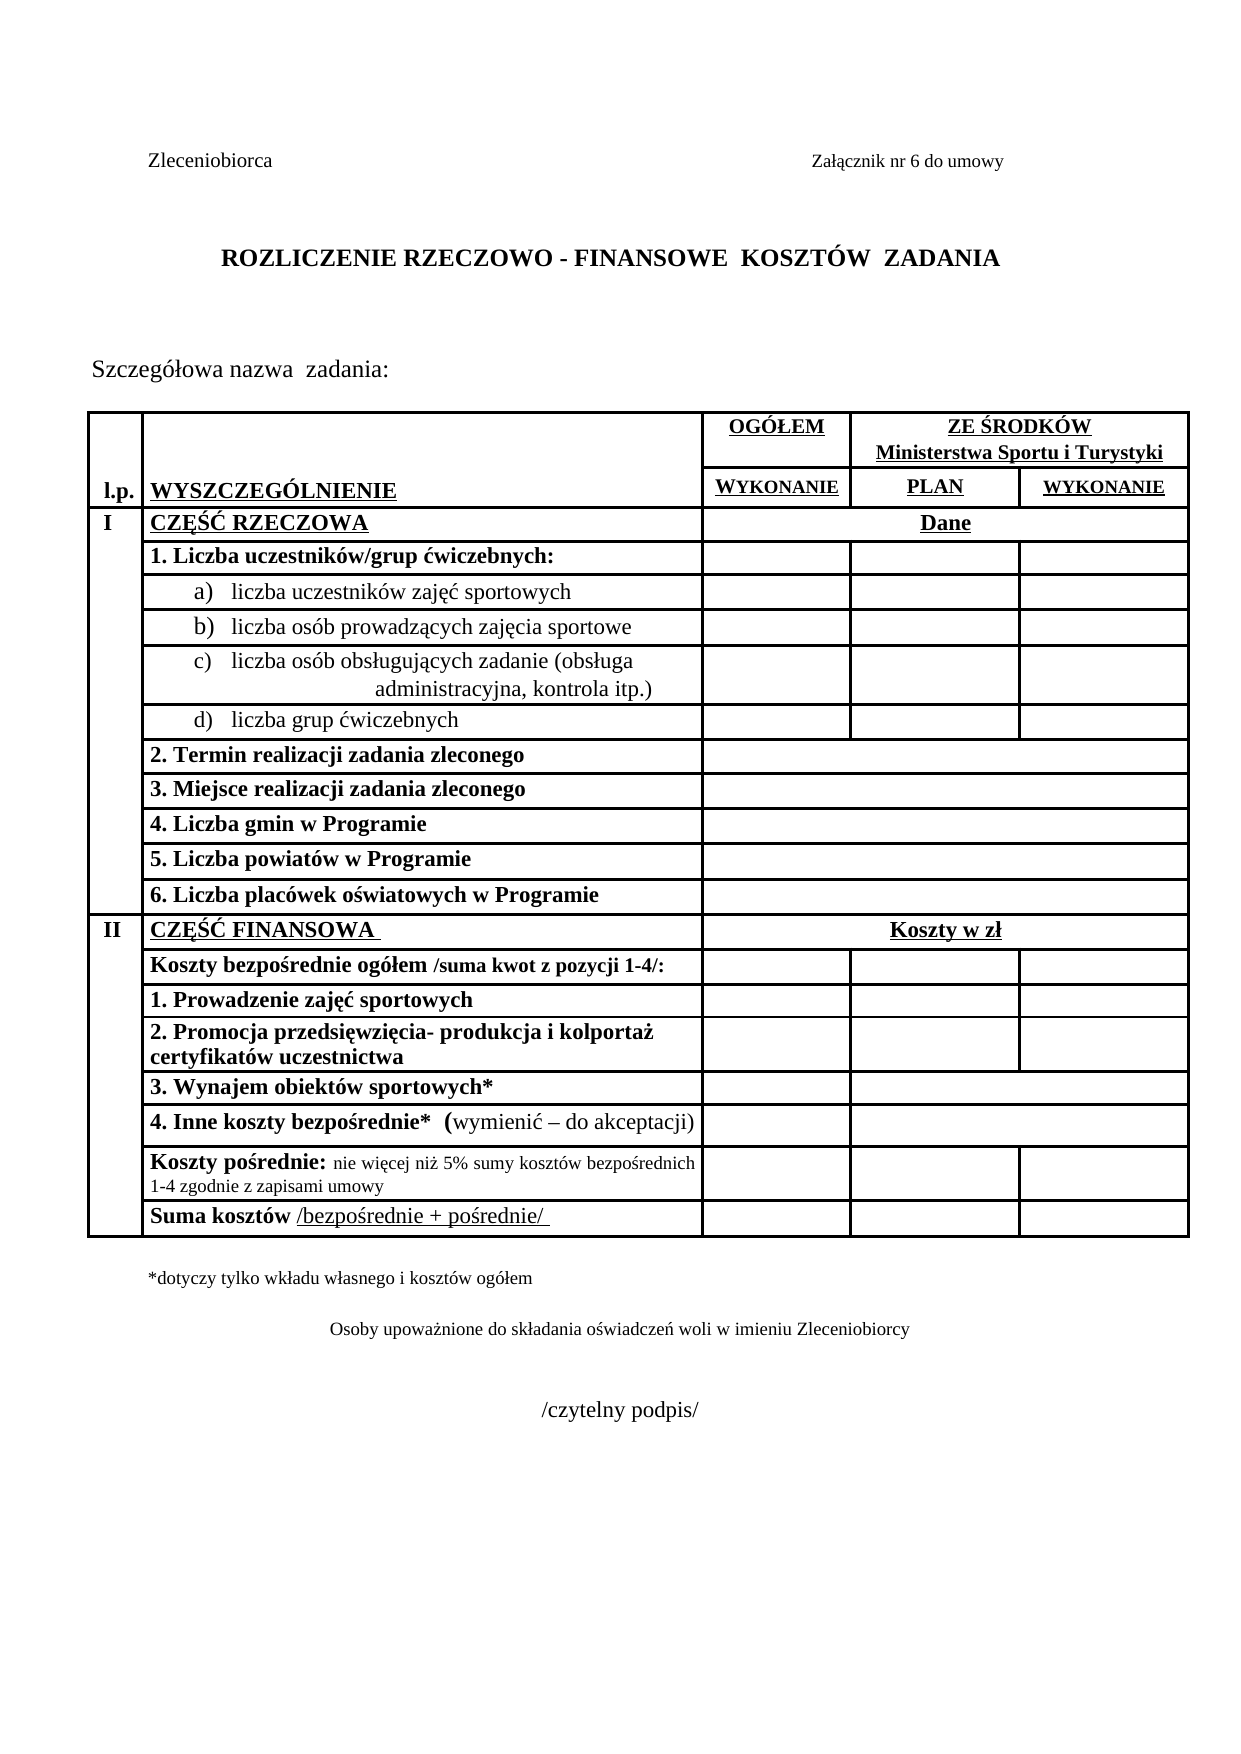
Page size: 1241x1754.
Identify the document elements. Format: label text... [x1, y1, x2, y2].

table_cell 3. Miejsce realizacji zadania zleconego [144, 775, 701, 807]
table_cell [1021, 576, 1187, 608]
table_cell [704, 1106, 849, 1145]
table_cell [1021, 611, 1187, 644]
table_cell [852, 951, 1018, 983]
table_cell 2. Promocja przedsięwzięcia- produkcja i kolportaż certyfikatów uczestnictwa [144, 1018, 701, 1069]
table_cell [852, 706, 1018, 738]
table_cell [852, 1106, 1187, 1145]
table_cell Koszty w zł [704, 916, 1187, 947]
table_cell CZĘŚĆ RZECZOWA [144, 509, 701, 539]
table_cell [1021, 1202, 1187, 1235]
table_cell [852, 543, 1018, 573]
table_header ZE ŚRODKÓW Ministerstwa Sportu i Turystyki [852, 414, 1187, 466]
table_cell [704, 1018, 849, 1069]
table_cell [704, 741, 1187, 772]
text Osoby upoważnione do składania oświadczeń woli w imieniu Zleceniobiorcy [148, 1317, 1093, 1339]
table_cell Suma kosztów /bezpośrednie + pośrednie/ [144, 1202, 701, 1235]
table_cell 3. Wynajem obiektów sportowych* [144, 1073, 701, 1103]
table_cell Koszty pośrednie: nie więcej niż 5% sumy kosztów bezpośrednich 1-4 zgodnie z zapisami umowy [144, 1148, 701, 1199]
table_cell 6. Liczba placówek oświatowych w Programie [144, 881, 701, 913]
table_cell [704, 810, 1187, 842]
table_cell [1021, 1148, 1187, 1199]
text /czytelny podpis/ [148, 1396, 900, 1423]
table_cell liczba grup ćwiczebnych [144, 706, 701, 738]
table_cell [852, 1073, 1187, 1103]
table_cell [852, 986, 1018, 1016]
table_cell [704, 1148, 849, 1199]
table_cell [704, 1202, 849, 1235]
subtitle Szczegółowa nazwa zadania: [91, 354, 1093, 382]
table_cell [704, 611, 849, 644]
table_cell [852, 647, 1018, 703]
table_header l.p. [90, 414, 141, 506]
table_cell WYKONANIE [1021, 469, 1187, 506]
table_cell I [90, 509, 141, 913]
table_cell Koszty bezpośrednie ogółem /suma kwot z pozycji 1-4/: [144, 951, 701, 983]
table_cell II [90, 916, 141, 1235]
table_cell [704, 775, 1187, 807]
table_cell [704, 951, 849, 983]
table_cell [1021, 986, 1187, 1016]
table_cell [852, 1202, 1018, 1235]
table_cell 1. Prowadzenie zajęć sportowych [144, 986, 701, 1016]
table_cell [704, 647, 849, 703]
text *dotyczy tylko wkładu własnego i kosztów ogółem [148, 1267, 1093, 1289]
table_cell 4. Liczba gmin w Programie [144, 810, 701, 842]
table_header WYSZCZEGÓLNIENIE [144, 414, 701, 506]
text Zleceniobiorca Załącznik nr 6 do umowy [148, 148, 1137, 172]
table_cell CZĘŚĆ FINANSOWA [144, 916, 701, 947]
table_cell [852, 611, 1018, 644]
table_cell [852, 576, 1018, 608]
table_cell [704, 986, 849, 1016]
table_cell [852, 1018, 1018, 1069]
table_cell liczba uczestników zajęć sportowych [144, 576, 701, 608]
table_cell [1021, 647, 1187, 703]
table_cell [1021, 951, 1187, 983]
table_cell PLAN [852, 469, 1018, 506]
table_cell [1021, 706, 1187, 738]
table_cell [704, 1073, 849, 1103]
table_cell 5. Liczba powiatów w Programie [144, 845, 701, 877]
table_cell [704, 845, 1187, 877]
table_cell WYKONANIE [704, 469, 849, 506]
table_cell [704, 576, 849, 608]
table_cell Dane [704, 509, 1187, 539]
table_cell [704, 881, 1187, 913]
table_cell 1. Liczba uczestników/grup ćwiczebnych: [144, 543, 701, 573]
table_cell liczba osób obsługujących zadanie (obsługa administracyjna, kontrola itp.) [144, 647, 701, 703]
table_cell [704, 706, 849, 738]
subtitle ROZLICZENIE RZECZOWO - FINANSOWE KOSZTÓW ZADANIA [129, 243, 1093, 272]
table_cell liczba osób prowadzących zajęcia sportowe [144, 611, 701, 644]
table_cell 2. Termin realizacji zadania zleconego [144, 741, 701, 772]
table_cell [852, 1148, 1018, 1199]
table_cell [704, 543, 849, 573]
table_cell [1021, 1018, 1187, 1069]
table_cell 4. Inne koszty bezpośrednie* (wymienić – do akceptacji) [144, 1106, 701, 1145]
table_cell [1021, 543, 1187, 573]
table_header OGÓŁEM [704, 414, 849, 466]
